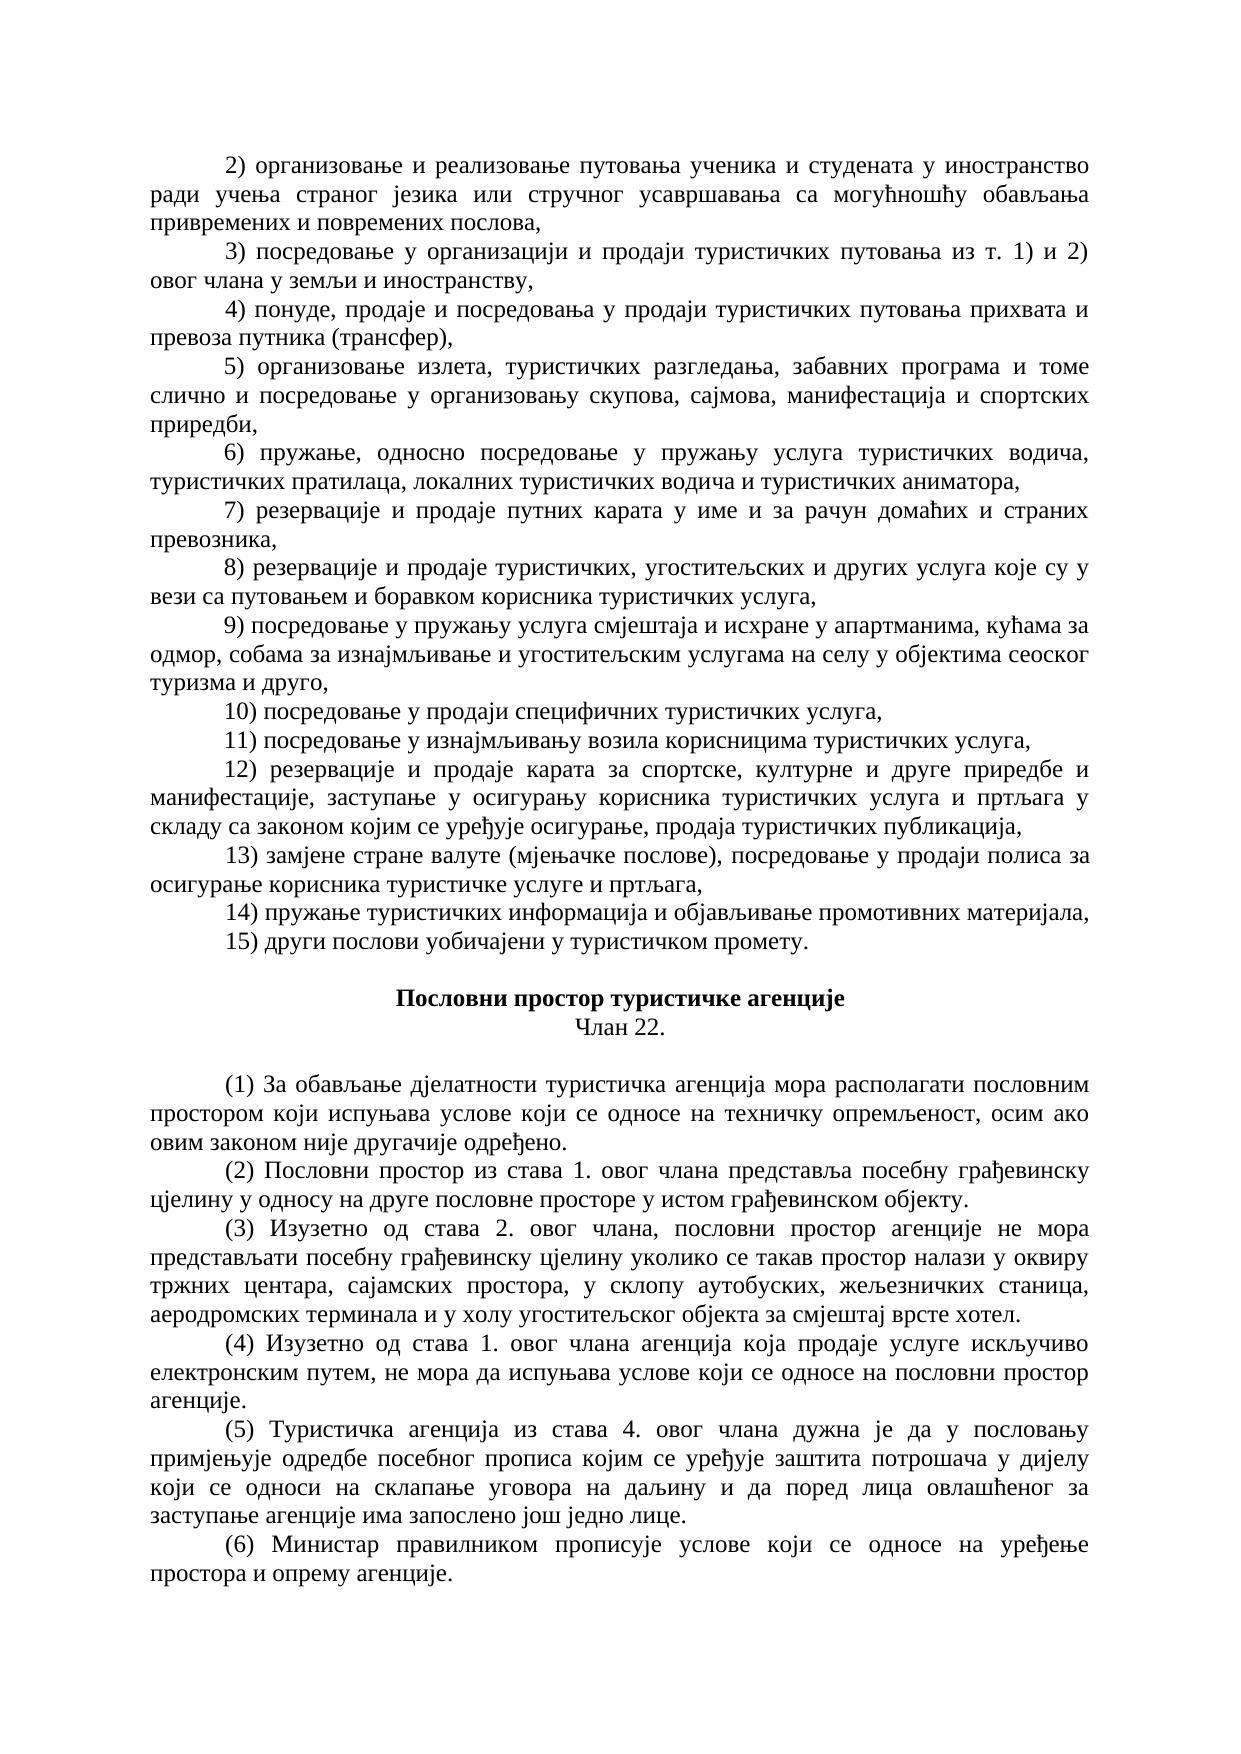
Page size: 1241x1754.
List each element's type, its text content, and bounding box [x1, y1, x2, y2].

text Члан 22. [150, 1012, 1090, 1041]
text 12) резервације и продаје карата за спортске, културне и друге приредбе и манифестације, заступање у осигурању корисника туристичких услуга и пртљага у складу са законом којим се уређује осигурање, продаја туристичких публикација, [150, 754, 1090, 840]
text Пословни простор туристичке агенције [150, 983, 1090, 1012]
text 14) пружање туристичких информација и објављивање промотивних материјала, [150, 897, 1090, 926]
text 15) други послови уобичајени у туристичком промету. [150, 926, 1090, 955]
text (2) Пословни простор из става 1. овог члана представља посебну грађевинску цјелину у односу на друге пословне просторе у истом грађевинском објекту. [150, 1156, 1090, 1213]
text (5) Туристичка агенција из става 4. овог члана дужна је да у пословању примјењује одредбе посебног прописа којим се уређује заштита потрошача у дијелу који се односи на склапање уговора на даљину и да поред лица овлашћеног за заступање агенције има запослено још једно лице. [150, 1414, 1090, 1529]
text 13) замјене стране валуте (мјењачке послове), посредовање у продаји полиса за осигурање корисника туристичке услуге и пртљага, [150, 840, 1090, 897]
text 11) посредовање у изнајмљивању возила корисницима туристичких услуга, [150, 725, 1090, 754]
text (6) Министар правилником прописује услове који се односе на уређење простора и опрему агенције. [150, 1529, 1090, 1587]
text 4) понуде, продаје и посредовања у продаји туристичких путовања прихвата и превоза путника (трансфер), [150, 294, 1090, 351]
text 5) организовање излета, туристичких разгледања, забавних програма и томе слично и посредовање у организовању скупова, сајмова, манифестација и спортских приредби, [150, 351, 1090, 437]
text 8) резервације и продаје туристичких, угоститељских и других услуга које су у вези са путовањем и боравком корисника туристичких услуга, [150, 552, 1090, 610]
text 7) резервације и продаје путних карата у име и за рачун домаћих и страних превозника, [150, 495, 1090, 552]
text 3) посредовање у организацији и продаји туристичких путовања из т. 1) и 2) овог члана у земљи и иностранству, [150, 236, 1090, 294]
text (3) Изузетно од става 2. овог члана, пословни простор агенције не мора представљати посебну грађевинску цјелину уколико се такав простор налази у оквиру тржних центара, сајамских простора, у склопу аутобуских, жељезничких станица, аеродромских терминала и у холу угоститељског објекта за смјештај врсте хотел. [150, 1213, 1090, 1328]
text (1) За обављање дјелатности туристичка агенција мора располагати пословним простором који испуњава услове који се односе на техничку опремљеност, осим ако овим законом није другачије одређено. [150, 1069, 1090, 1156]
text 10) посредовање у продаји специфичних туристичких услуга, [150, 696, 1090, 725]
text 9) посредовање у пружању услуга смјештаја и исхране у апартманима, кућама за одмор, собама за изнајмљивање и угоститељским услугама на селу у објектима сеоског туризма и друго, [150, 610, 1090, 696]
text 6) пружање, односно посредовање у пружању услуга туристичких водича, туристичких пратилаца, локалних туристичких водича и туристичких аниматора, [150, 437, 1090, 495]
text (4) Изузетно од става 1. овог члана агенцијa која продаје услуге искључиво електронским путем, не мора да испуњава услове који се односе на пословни простор агенције. [150, 1328, 1090, 1414]
text 2) организовање и реализовање путовања ученика и студената у иностранство ради учења страног језика или стручног усавршавања са могућношћу обављања привремених и повремених послова, [150, 150, 1090, 236]
